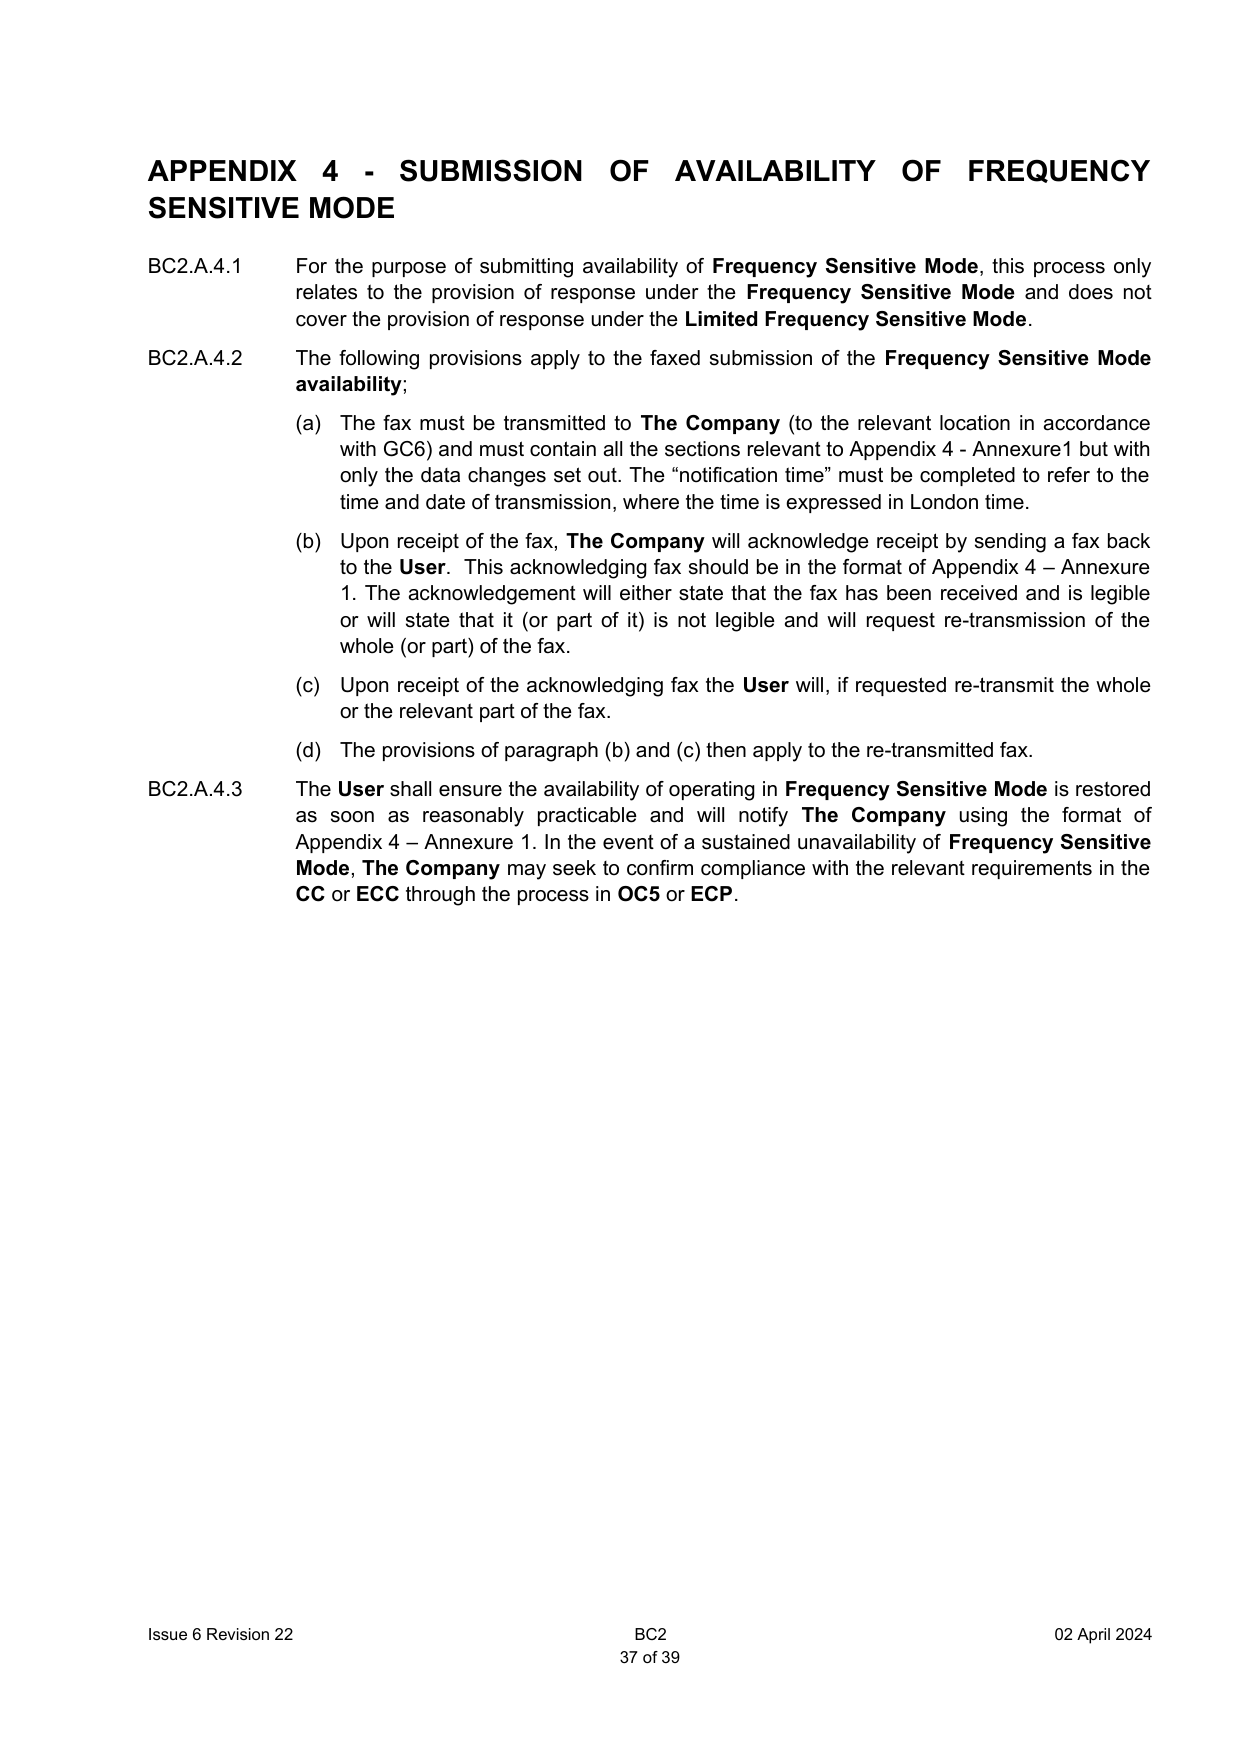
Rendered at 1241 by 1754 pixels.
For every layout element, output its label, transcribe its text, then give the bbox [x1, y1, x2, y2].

text (d) The provisions of paragraph (b) and (c) then apply to the re-transmitted fax. [295, 738, 1152, 762]
text (c) Upon receipt of the acknowledging fax the User will, if requested re-transmit the whole or the relevant part of the fax. [295, 673, 1152, 723]
text (a) The fax must be transmitted to The Company (to the relevant location in accordance with GC6) and must contain all the sections relevant to Appendix 4 - Annexure1 but with only the data changes set out. The “notification time” must be completed to refer to the time and date of transmission, where the time is expressed in London time. [295, 411, 1152, 514]
text (b) Upon receipt of the fax, The Company will acknowledge receipt by sending a fax back to the User. This acknowledging fax should be in the format of Appendix 4 – Annexure 1. The acknowledgement will either state that the fax has been received and is legible or will state that it (or part of it) is not legible and will request re-transmission of the whole (or part) of the fax. [295, 528, 1152, 658]
text BC2.A.4.1 For the purpose of submitting availability of Frequency Sensitive Mode, this process only relates to the provision of response under the Frequency Sensitive Mode and does not cover the provision of response under the Limited Frequency Sensitive Mode. [148, 254, 1152, 331]
text BC2.A.4.3 The User shall ensure the availability of operating in Frequency Sensitive Mode is restored as soon as reasonably practicable and will notify The Company using the format of Appendix 4 – Annexure 1. In the event of a sustained unavailability of Frequency Sensitive Mode, The Company may seek to confirm compliance with the relevant requirements in the CC or ECC through the process in OC5 or ECP. [148, 777, 1152, 906]
text BC2.A.4.2 The following provisions apply to the faxed submission of the Frequency Sensitive Mode availability; [148, 345, 1152, 396]
text _________________________________________________APPENDIX 4 - SUBMISSION OF AVAILABILITY OF FREQUENCY SENSITIVE MODE [148, 154, 1152, 224]
